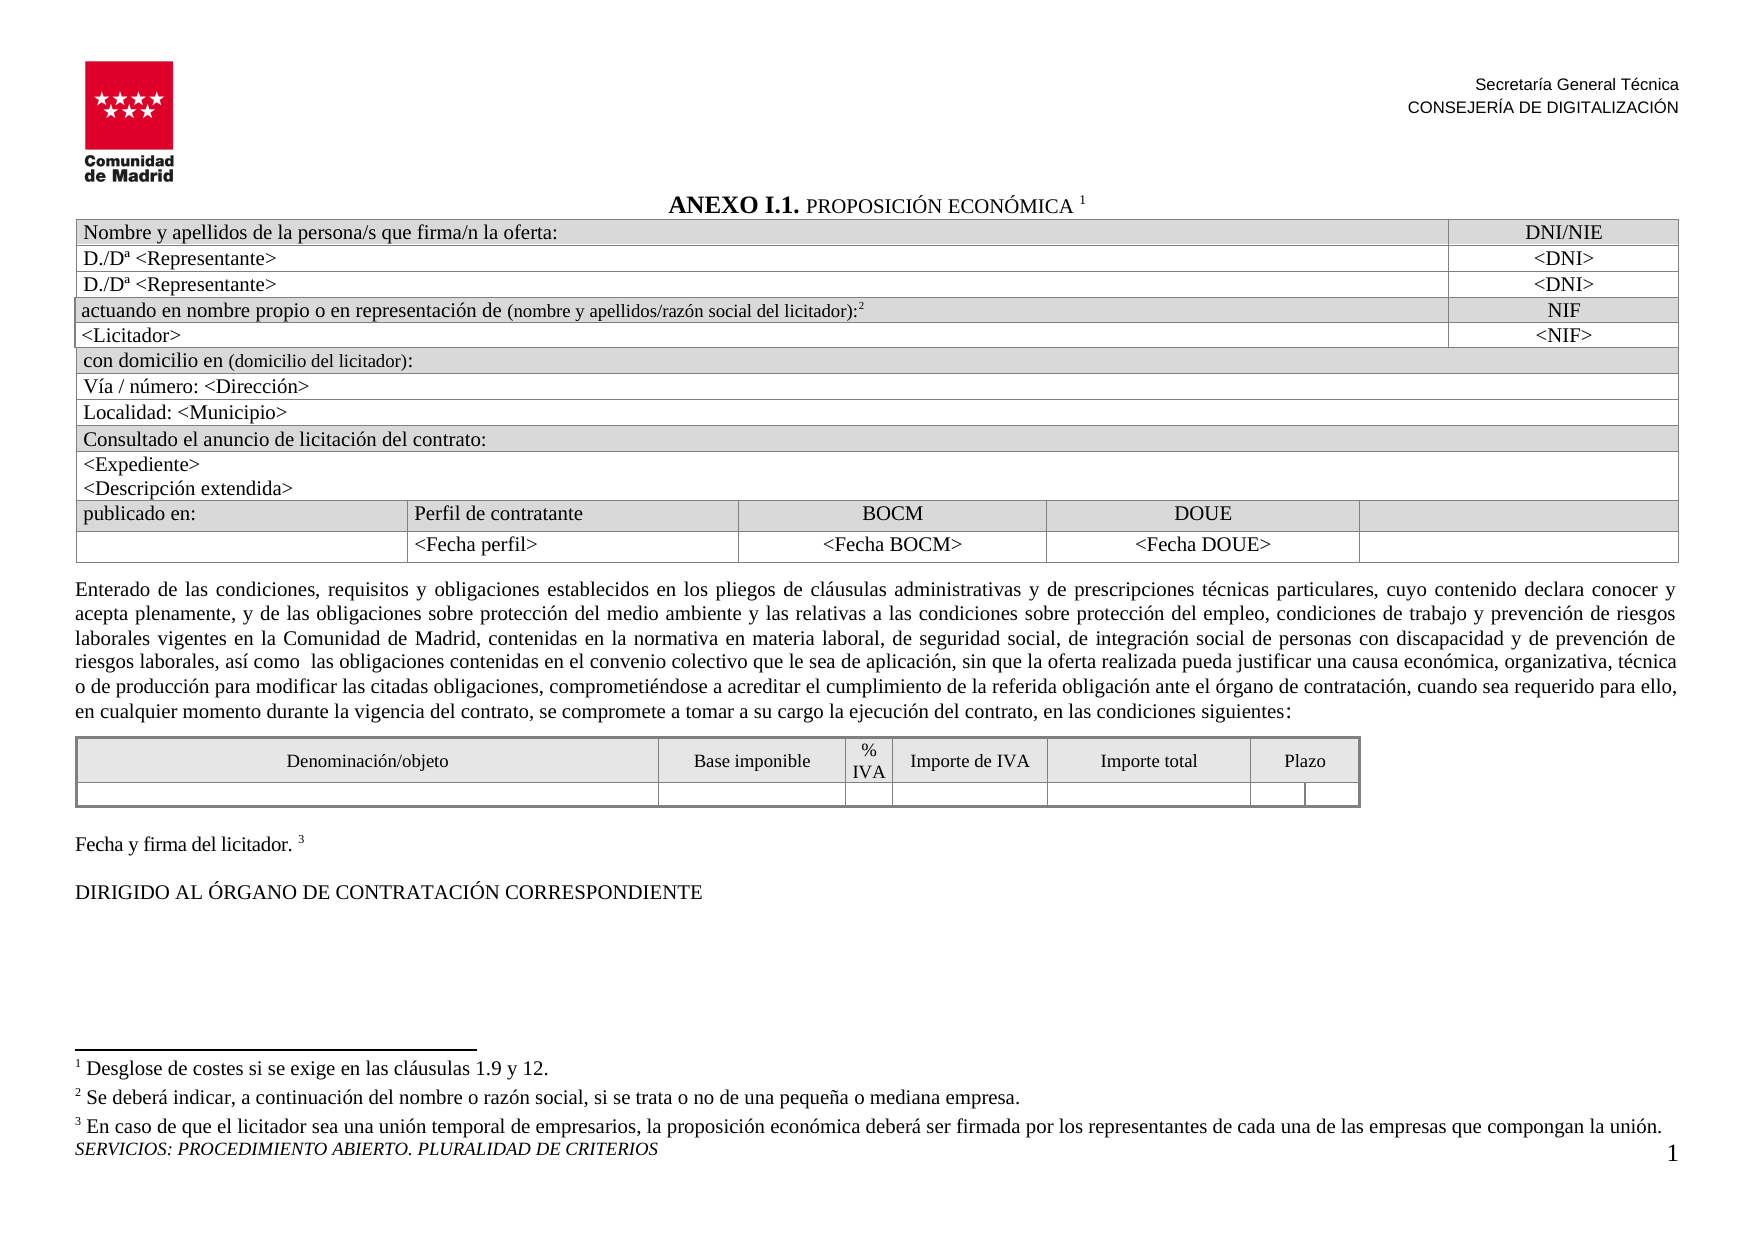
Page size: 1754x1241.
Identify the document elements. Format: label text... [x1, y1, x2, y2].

table_cell <Fecha perfil> [408, 532, 738, 562]
table_cell [1306, 783, 1358, 805]
table_cell [77, 532, 407, 562]
table_cell <NIF> [1449, 323, 1678, 347]
table_cell [1360, 532, 1678, 562]
table_cell publicado en: [77, 501, 407, 531]
table_cell actuando en nombre propio o en representación de (nombre y apellidos/razón social del licitador): [76, 298, 1448, 322]
table_cell DOUE [1047, 501, 1359, 531]
table_cell <Expediente> <Descripción extendida> [77, 452, 1678, 500]
table_cell Consultado el anuncio de licitación del contrato: [77, 426, 1678, 451]
table_header Base imponible [659, 739, 845, 782]
table_header Importe total [1048, 739, 1250, 782]
table_header Importe de IVA [893, 739, 1047, 782]
table_cell <Licitador> [76, 323, 1448, 347]
table_cell [1360, 501, 1678, 531]
table_cell NIF [1449, 298, 1678, 322]
table_cell [1251, 783, 1304, 805]
picture [75, 51, 183, 190]
table_cell Localidad: <Municipio> [77, 400, 1678, 425]
text Enterado de las condiciones, requisitos y obligaciones establecidos en los pliegos de cláusulas administrativas y de prescripciones técnicas particulares, cuyo contenido declara conocer y acepta plenamente, y de las obligaciones sobre protección del medio ambiente y las relativas a las condiciones sobre protección del empleo, condiciones de trabajo y prevención de riesgos laborales vigentes en la Comunidad de Madrid, contenidas en la normativa en materia laboral, de seguridad social, de integración social de personas con discapacidad y de prevención de riesgos laborales, así como las obligaciones contenidas en el convenio colectivo que le sea de aplicación, sin que la oferta realizada pueda justificar una causa económica, organizativa, técnica o de producción para modificar las citadas obligaciones, comprometiéndose a acreditar el cumplimiento de la referida obligación ante el órgano de contratación, cuando sea requerido para ello, en cualquier momento durante la vigencia del contrato, se compromete a tomar a su cargo la ejecución del contrato, en las condiciones siguientes: [75, 577, 1679, 724]
table_cell D./Dª <Representante> [77, 246, 1448, 271]
table_header % IVA [846, 739, 892, 782]
text Fecha y firma del licitador. [75, 832, 1679, 856]
table_cell Perfil de contratante [408, 501, 738, 531]
table_cell con domicilio en (domicilio del licitador): [77, 348, 1678, 373]
table_cell [1048, 783, 1250, 805]
table_header Denominación/objeto [78, 739, 658, 782]
table_cell D./Dª <Representante> [77, 272, 1448, 297]
table_cell <DNI> [1449, 272, 1678, 297]
text DIRIGIDO AL ÓRGANO DE CONTRATACIÓN CORRESPONDIENTE [75, 880, 1679, 904]
table_header Nombre y apellidos de la persona/s que firma/n la oferta: [77, 220, 1448, 244]
text ANEXO I.1. PROPOSICIÓN ECONÓMICA [75, 190, 1679, 218]
table_cell <Fecha BOCM> [739, 532, 1046, 562]
table_header Plazo [1251, 739, 1358, 782]
table_cell <DNI> [1449, 246, 1678, 271]
table_cell [659, 783, 845, 805]
table_cell Vía / número: <Dirección> [77, 374, 1678, 399]
table_cell [846, 783, 892, 805]
table_cell <Fecha DOUE> [1047, 532, 1359, 562]
table_header DNI/NIE [1449, 220, 1678, 244]
table_cell [893, 783, 1047, 805]
table_cell [78, 783, 658, 805]
table_cell BOCM [739, 501, 1046, 531]
